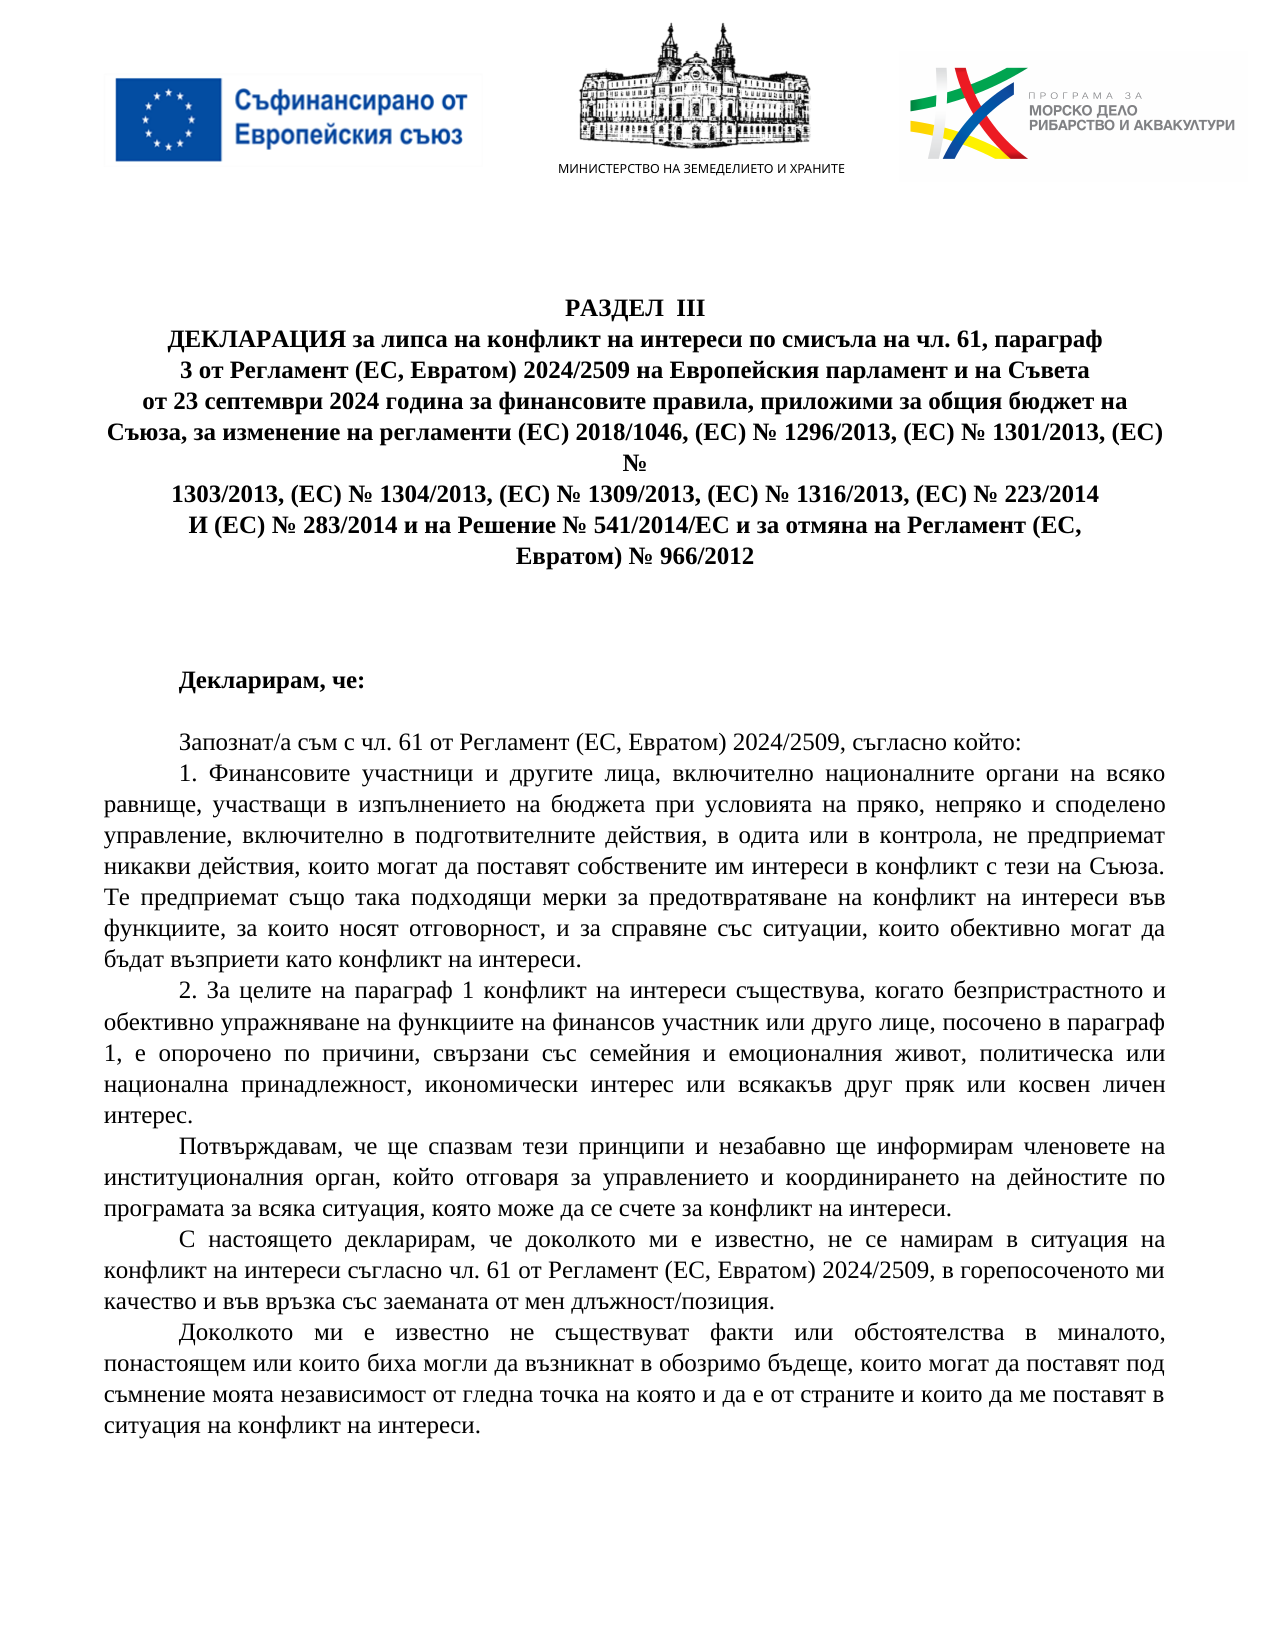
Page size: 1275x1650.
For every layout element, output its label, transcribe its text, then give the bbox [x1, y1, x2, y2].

text 1303/2013, (ЕС) № 1304/2013, (ЕС) № 1309/2013, (ЕС) № 1316/2013, (ЕС) № 223/2014 [103, 479, 1167, 508]
text 3 от Регламент (ЕС, Евратом) 2024/2509 на Европейския парламент и на Съвета [103, 355, 1167, 383]
text Декларирам, че: [103, 665, 1167, 694]
text С настоящето декларирам, че доколкото ми е известно, не се намирам в ситуация на конфликт на интереси съгласно чл. 61 от Регламент (ЕС, Евратом) 2024/2509, в горепосоченото ми качество и във връзка със заеманата от мен длъжност/позиция. [103, 1224, 1167, 1315]
picture [573, 19, 818, 151]
text Доколкото ми е известно не съществуват факти или обстоятелства в миналото, понастоящем или които биха могли да възникнат в обозримо бъдеще, които могат да поставят под съмнение моята независимост от гледна точка на която и да е от страните и които да ме поставят в ситуация на конфликт на интереси. [103, 1317, 1167, 1439]
text И (ЕС) № 283/2014 и на Решение № 541/2014/ЕС и за отмяна на Регламент (ЕС, [103, 510, 1167, 539]
text РАЗДЕЛ III [103, 293, 1167, 321]
text от 23 септември 2024 година за финансовите правила, приложими за общия бюджет на [103, 386, 1167, 414]
picture [898, 51, 1248, 182]
text 2. За целите на параграф 1 конфликт на интереси съществува, когато безпристрастното и обективно упражняване на функциите на финансов участник или друго лице, посочено в параграф 1, е опорочено по причини, свързани със семейния и емоционалния живот, политическа или национална принадлежност, икономически интерес или всякакъв друг пряк или косвен личен интерес. [103, 976, 1167, 1128]
text Потвърждавам, че ще спазвам тези принципи и незабавно ще информирам членовете на институционалния орган, който отговаря за управлението и координирането на дейностите по програмата за всяка ситуация, която може да се счете за конфликт на интереси. [103, 1131, 1167, 1222]
text Съюза, за изменение на регламенти (ЕС) 2018/1046, (ЕС) № 1296/2013, (ЕС) № 1301/2013, (ЕС) № [103, 417, 1167, 477]
text ДЕКЛАРАЦИЯ за липса на конфликт на интереси по смисъла на чл. 61, параграф [103, 324, 1167, 352]
text Евратом) № 966/2012 [103, 541, 1167, 570]
text Запознат/а съм с чл. 61 от Регламент (ЕС, Евратом) 2024/2509, съгласно който: [103, 727, 1167, 756]
text 1. Финансовите участници и другите лица, включително националните органи на всяко равнище, участващи в изпълнението на бюджета при условията на пряко, непряко и споделено управление, включително в подготвителните действия, в одита или в контрола, не предприемат никакви действия, които могат да поставят собствените им интереси в конфликт с тези на Съюза. Те предприемат също така подходящи мерки за предотвратяване на конфликт на интереси във функциите, за които носят отговорност, и за справяне със ситуации, които обективно могат да бъдат възприети като конфликт на интереси. [103, 758, 1167, 973]
picture [103, 73, 484, 168]
